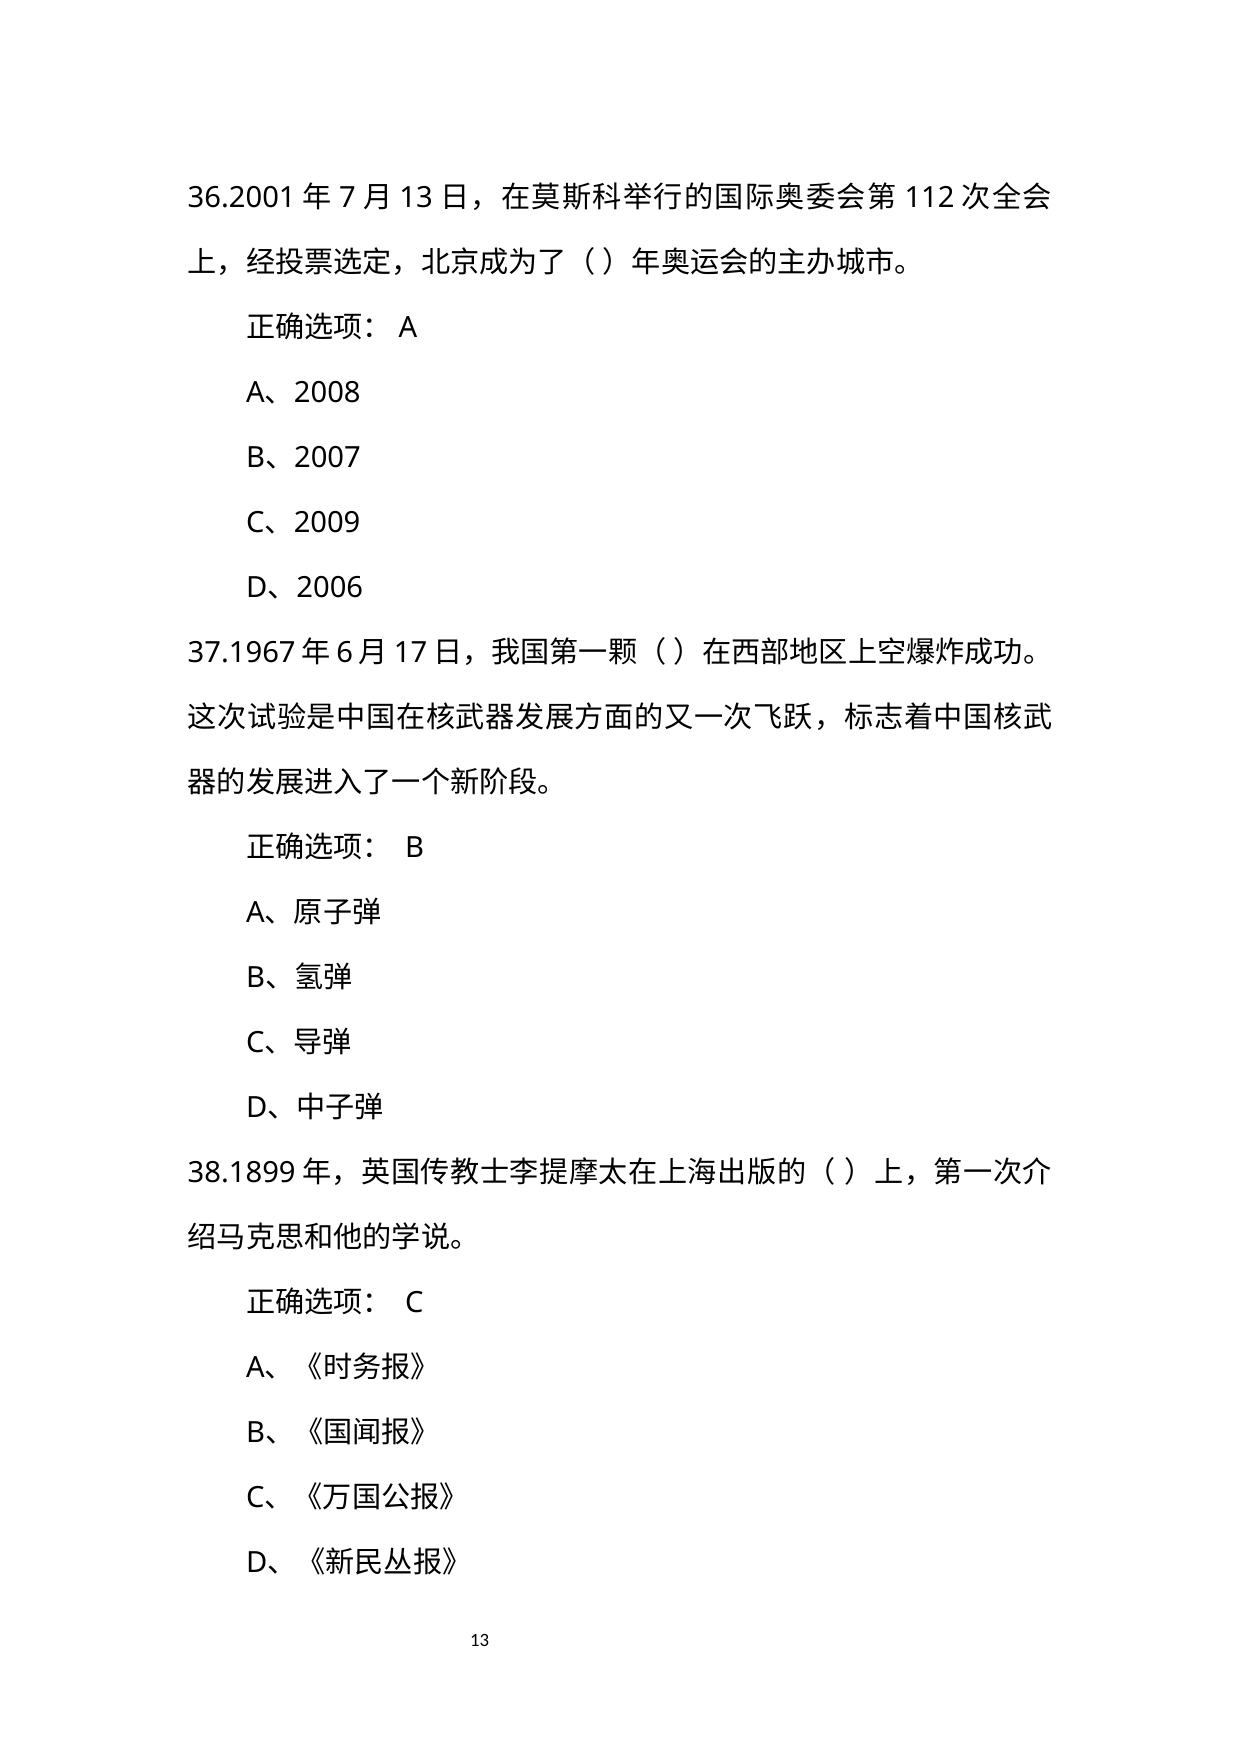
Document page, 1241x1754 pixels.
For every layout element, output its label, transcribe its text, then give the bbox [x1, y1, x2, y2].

list 36.2001年7月13日，在莫斯科举行的国际奥委会第112次全会上，经投票选定，北京成为了（ ）年奥运会的主办城市。 [187, 162, 1053, 292]
list C、导弹 [187, 1007, 1053, 1072]
list D、2006 [187, 552, 1053, 617]
list A、2008 [187, 357, 1053, 422]
list A、《时务报》 [187, 1332, 1053, 1397]
list 正确选项： A [187, 292, 1053, 357]
list D、《新民丛报》 [187, 1527, 1053, 1592]
list 37.1967年6月17日，我国第一颗（ ）在西部地区上空爆炸成功。这次试验是中国在核武器发展方面的又一次飞跃，标志着中国核武器的发展进入了一个新阶段。 [187, 617, 1053, 812]
list A、原子弹 [187, 877, 1053, 942]
list 38.1899年，英国传教士李提摩太在上海出版的（ ）上，第一次介绍马克思和他的学说。 [187, 1137, 1053, 1267]
list C、《万国公报》 [187, 1462, 1053, 1527]
list B、《国闻报》 [187, 1397, 1053, 1462]
list C、2009 [187, 487, 1053, 552]
list B、氢弹 [187, 942, 1053, 1007]
list 正确选项： C [187, 1267, 1053, 1332]
list 正确选项： B [187, 812, 1053, 877]
list D、中子弹 [187, 1072, 1053, 1137]
list B、2007 [187, 422, 1053, 487]
